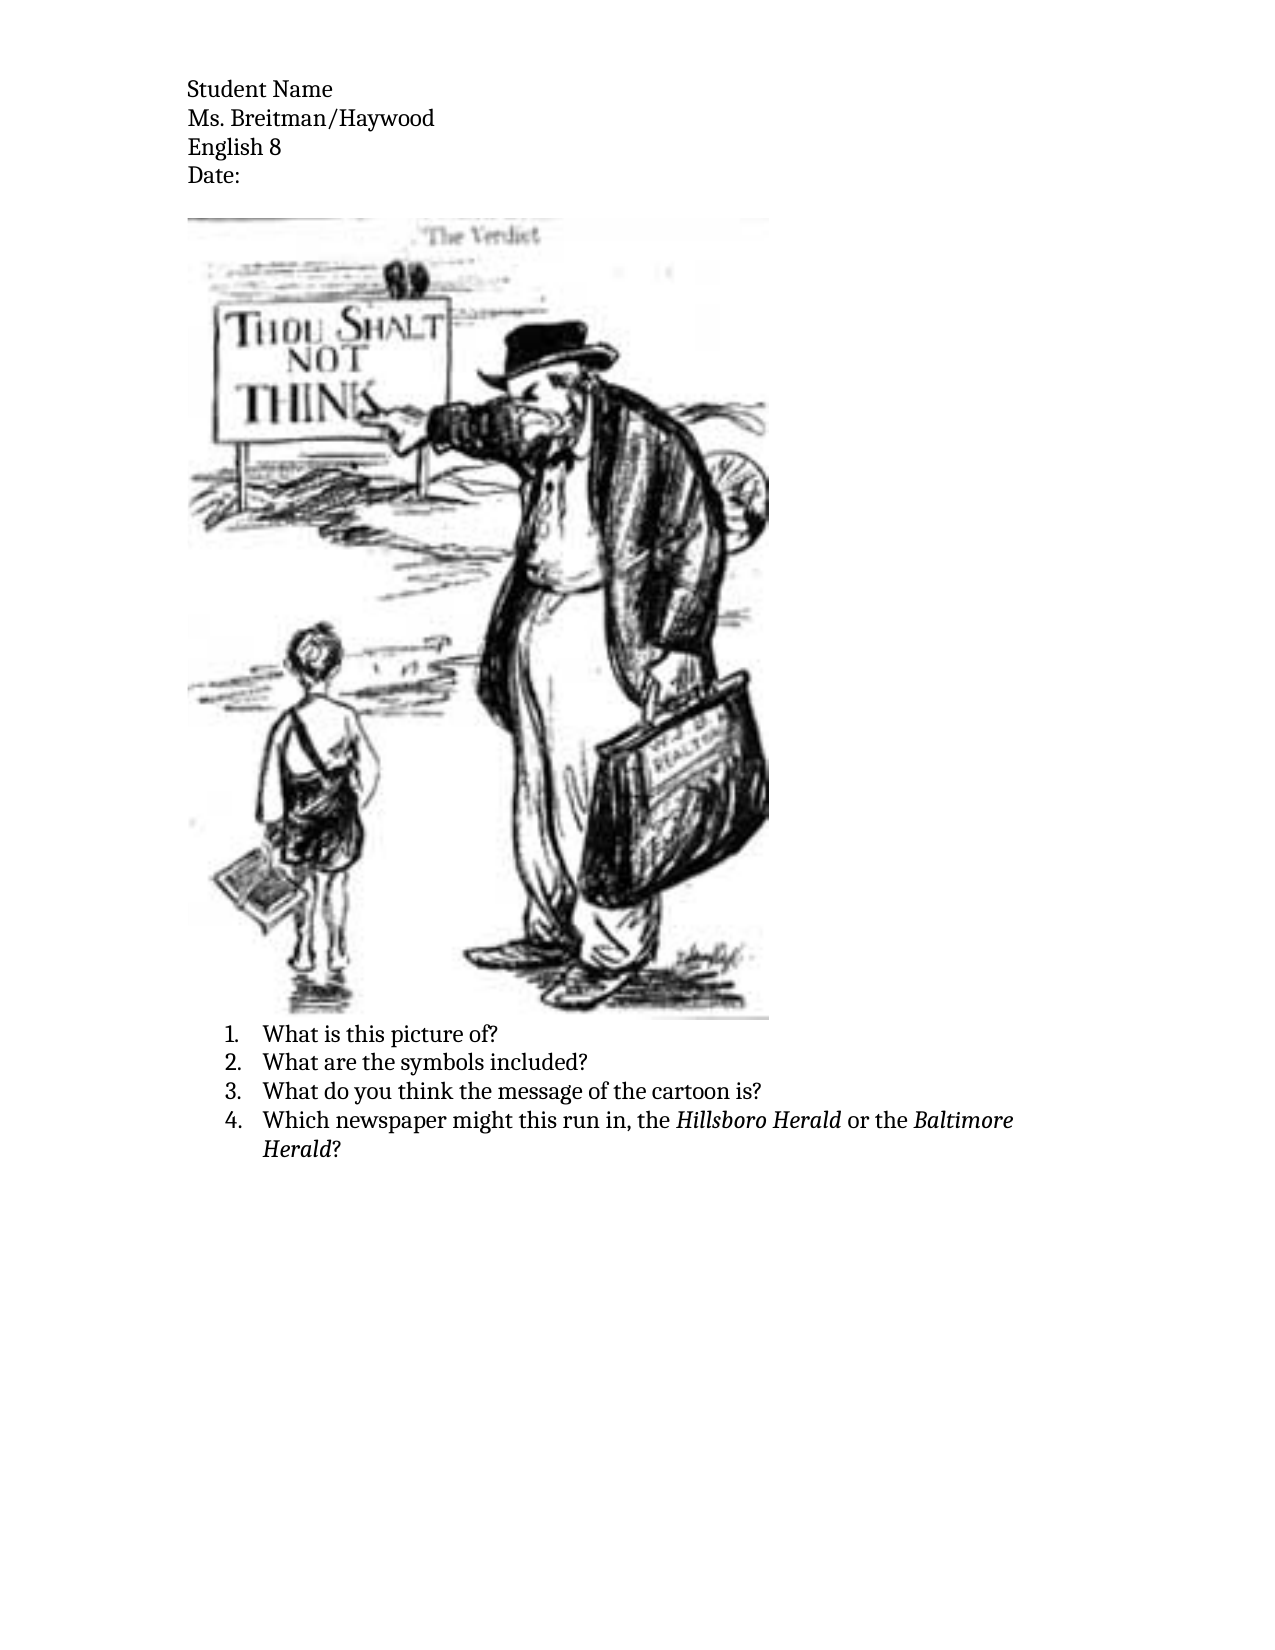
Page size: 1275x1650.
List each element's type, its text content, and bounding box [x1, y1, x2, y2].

list Which newspaper might this run in, the Hillsboro Herald or the Baltimore Herald? [225, 1106, 1087, 1163]
list What do you think the message of the cartoon is? [225, 1077, 1087, 1106]
list What are the symbols included? [225, 1048, 1087, 1077]
picture [187, 218, 769, 1020]
list What is this picture of? [225, 1019, 1087, 1048]
